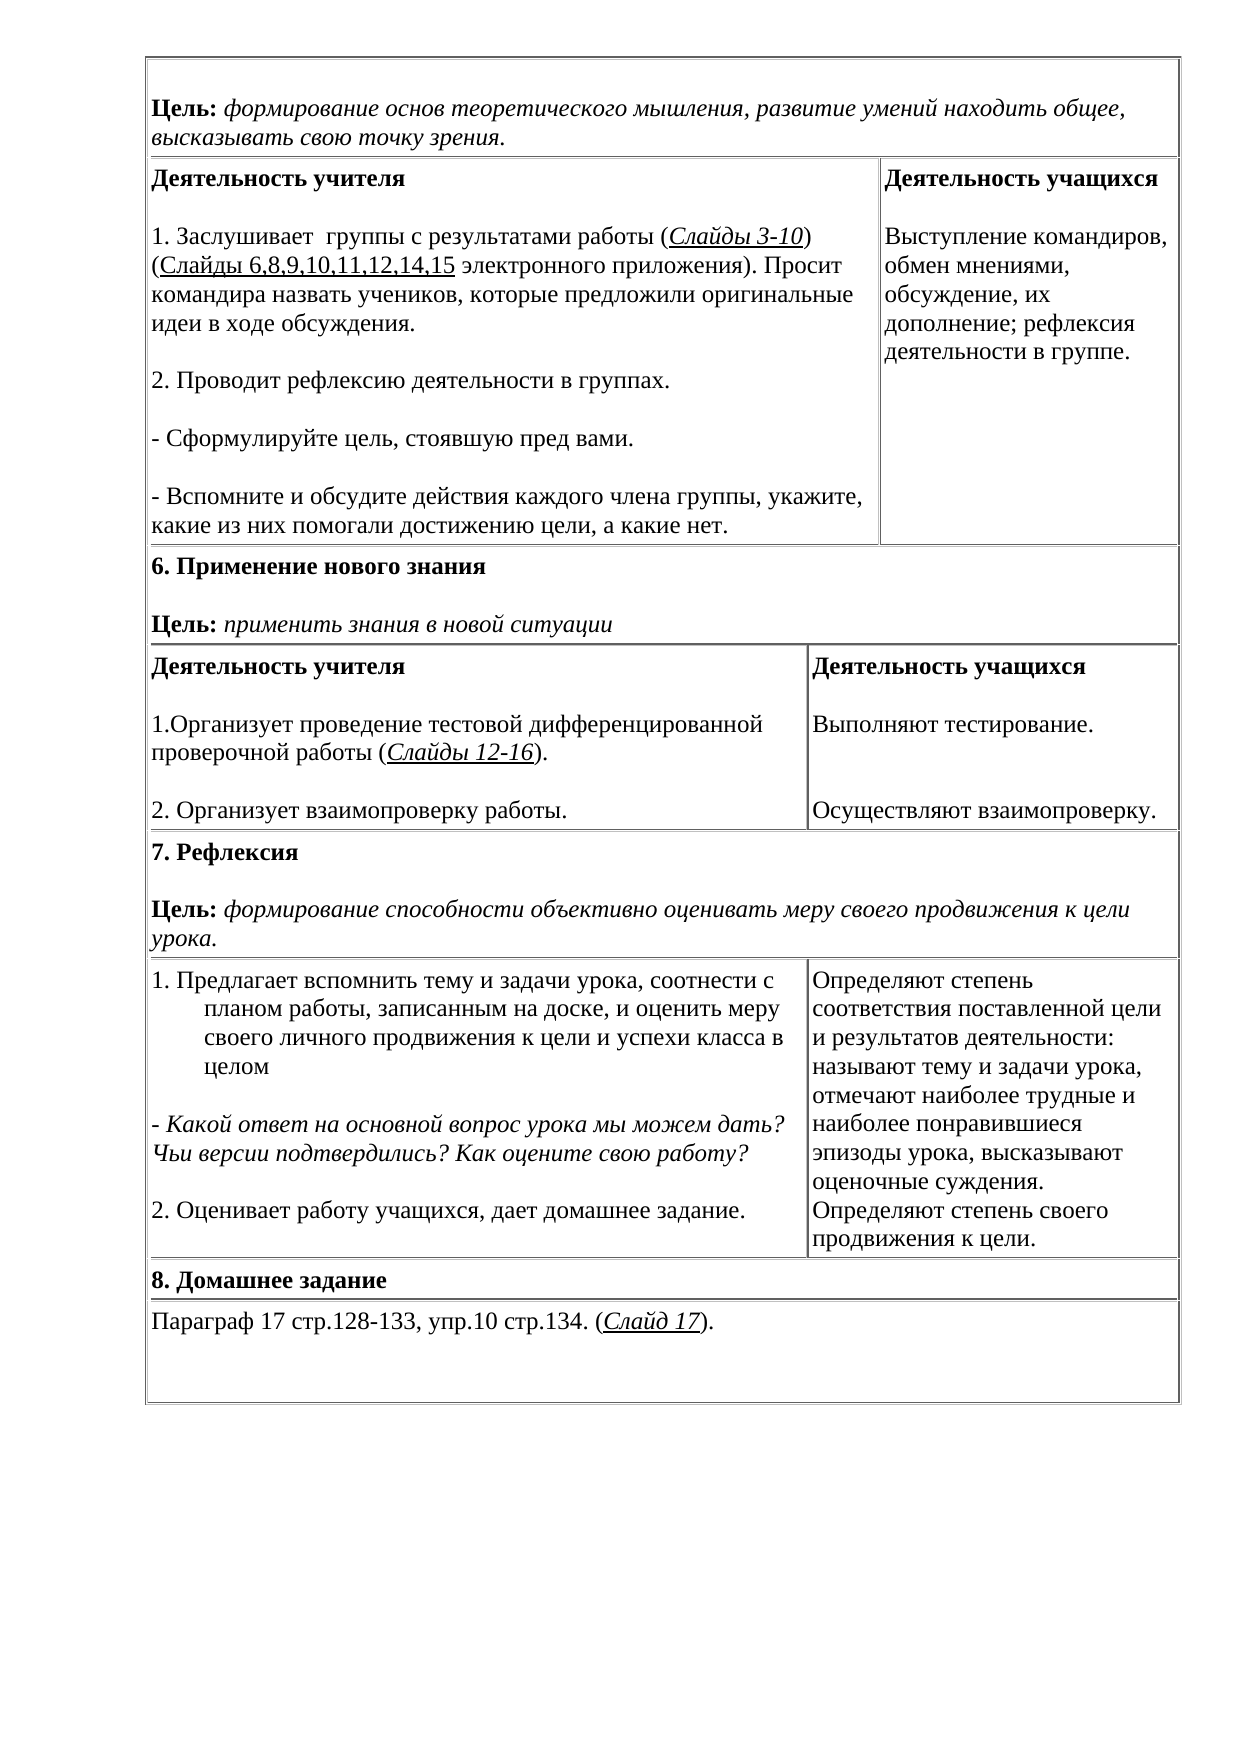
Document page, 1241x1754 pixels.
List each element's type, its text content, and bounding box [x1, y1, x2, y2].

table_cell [148, 60, 1178, 156]
table_cell Определяют степень соответствия поставленной цели и результатов деятельности: называют тему и задачи урока, отмечают наиболее трудные и наиболее понравившиеся эпизоды урока, высказывают оценочные суждения. Определяют степень своего продвижения к цели. [807, 957, 1180, 1257]
table_cell 8. Домашнее задание [146, 1257, 1180, 1298]
table_cell Параграф 17 стр.128-133, упр.10 стр.134. (Слайд 17). [148, 1298, 1179, 1402]
table_cell Деятельность учащихся Выступление командиров, обмен мнениями, обсуждение, их дополнение; рефлексия деятельности в группе. [880, 156, 1180, 543]
table_cell 6. Применение нового знания Цель: применить знания в новой ситуации [148, 544, 1179, 643]
table_cell Деятельность учащихся Выполняют тестирование. Осуществляют взаимопроверку. [809, 643, 1180, 829]
table_cell Деятельность учителя 1. Заслушивает группы с результатами работы (Слайды 3-10) (Слайды 6,8,9,10,11,12,14,15 электронного приложения). Просит командира назвать учеников, которые предложили оригинальные идеи в ходе обсуждения. 2. Проводит рефлексию деятельности в группах. - Сформулируйте цель, стоявшую пред вами. - Вспомните и обсудите действия каждого члена группы, укажите, какие из них помогали достижению цели, а какие нет. [146, 156, 880, 543]
table_cell 1. Предлагает вспомнить тему и задачи урока, соотнести с планом работы, записанным на доске, и оценить меру своего личного продвижения к цели и успехи класса в целом - Какой ответ на основной вопрос урока мы можем дать? Чьи версии подтвердились? Как оцените свою работу? 2. Оценивает работу учащихся, дает домашнее задание. [146, 957, 807, 1257]
table_cell Деятельность учителя 1.Организует проведение тестовой дифференцированной проверочной работы (Слайды 12-16). 2. Организует взаимопроверку работы. [146, 643, 806, 829]
table_cell 7. Рефлексия Цель: формирование способности объективно оценивать меру своего продвижения к цели урока. [146, 829, 1180, 957]
